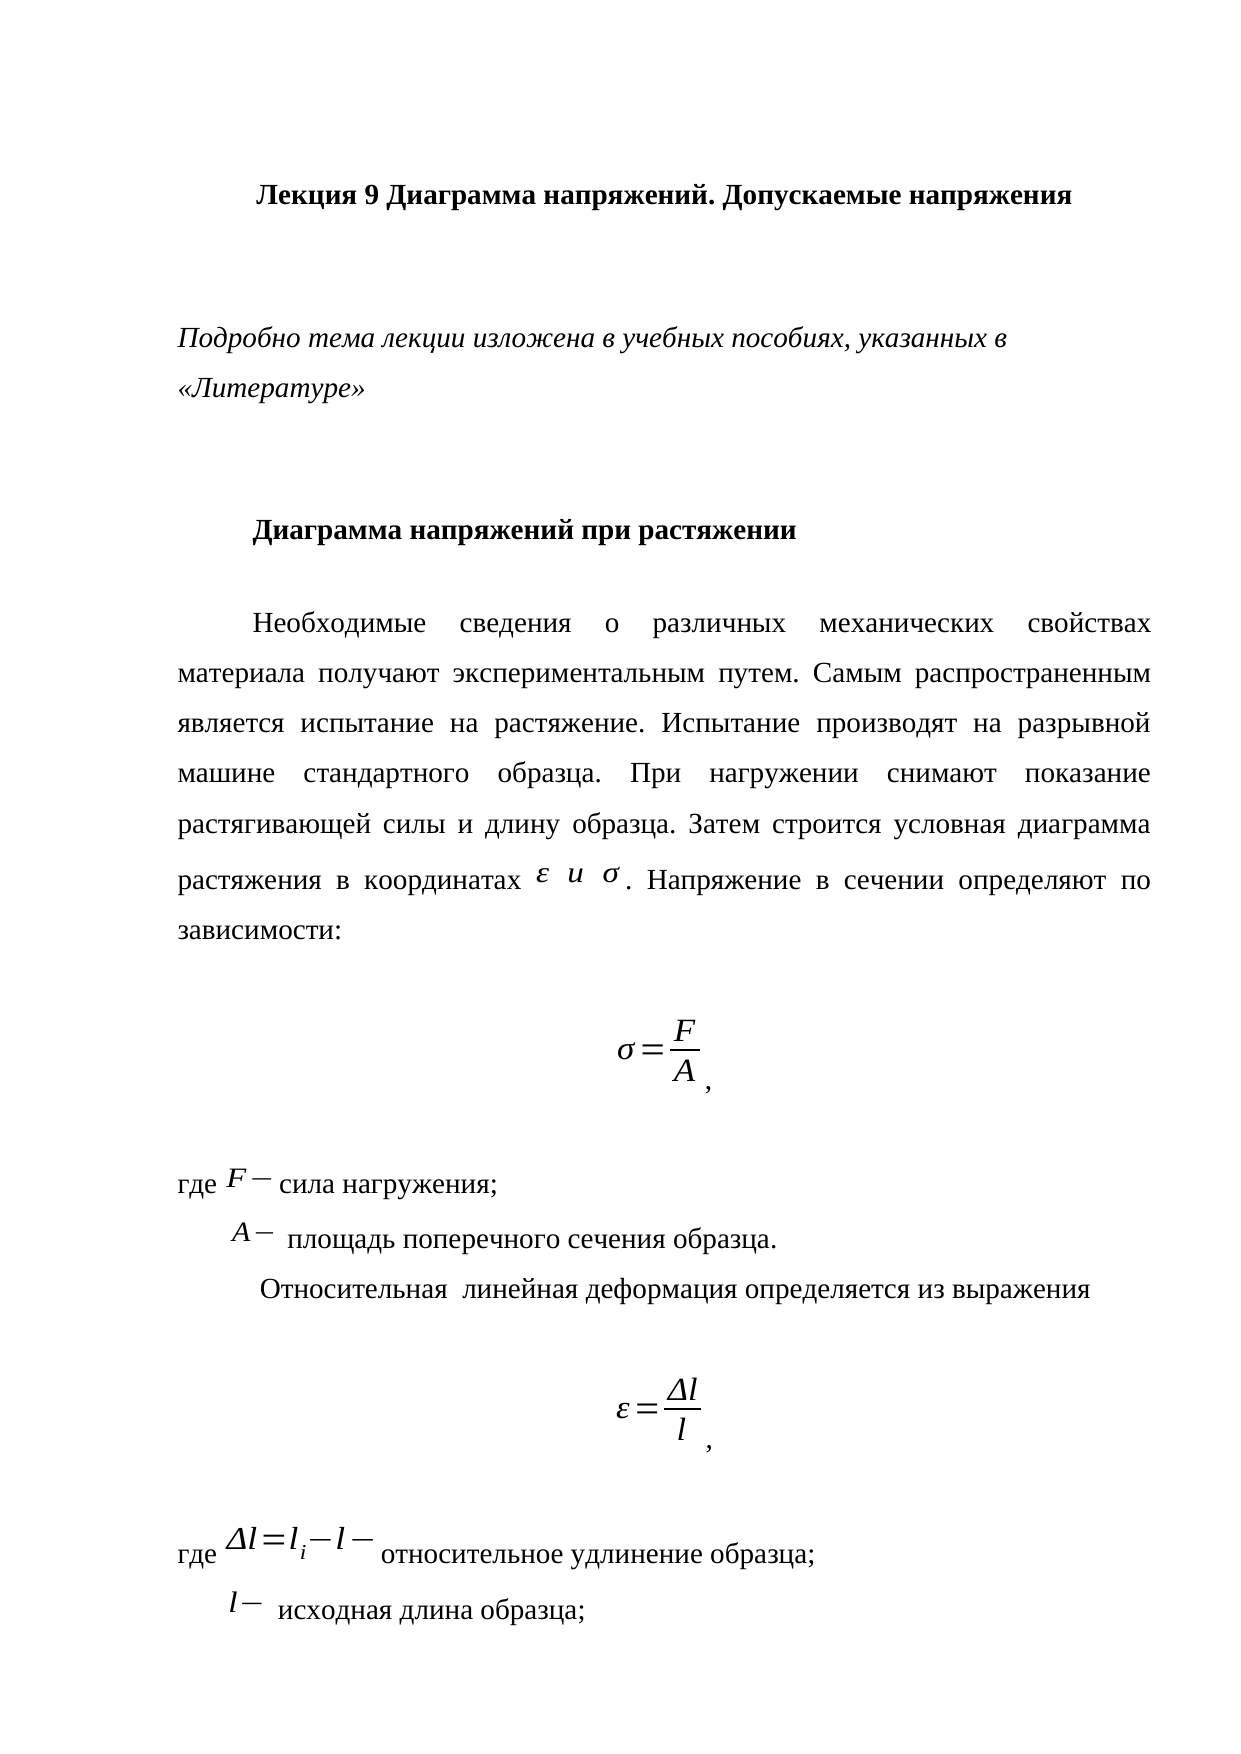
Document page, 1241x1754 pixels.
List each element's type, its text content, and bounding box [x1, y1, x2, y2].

text , [177, 1372, 1152, 1454]
text , [177, 1013, 1152, 1096]
text исходная длина образца; [177, 1587, 1152, 1626]
text Подробно тема лекции изложена в учебных пособиях, указанных в «Литературе» [177, 320, 1152, 404]
text Необходимые сведения о различных механических свойствах материала получают экспериментальным путем. Самым распространенным является испытание на растяжение. Испытание производят на разрывной машине стандартного образца. При нагружении снимают показание растягивающей силы и длину образца. Затем строится условная диаграмма растяжения в координатах . Напряжение в сечении определяют по зависимости: [177, 605, 1152, 946]
text Относительная линейная деформация определяется из выражения [177, 1271, 1152, 1305]
text Лекция 9 Диаграмма напряжений. Допускаемые напряжения [177, 177, 1152, 211]
text где относительное удлинение образца; [177, 1522, 1152, 1570]
text площадь поперечного сечения образца. [177, 1217, 1152, 1254]
text где сила нагружения; [177, 1163, 1152, 1200]
text Диаграмма напряжений при растяжении [177, 512, 1152, 546]
